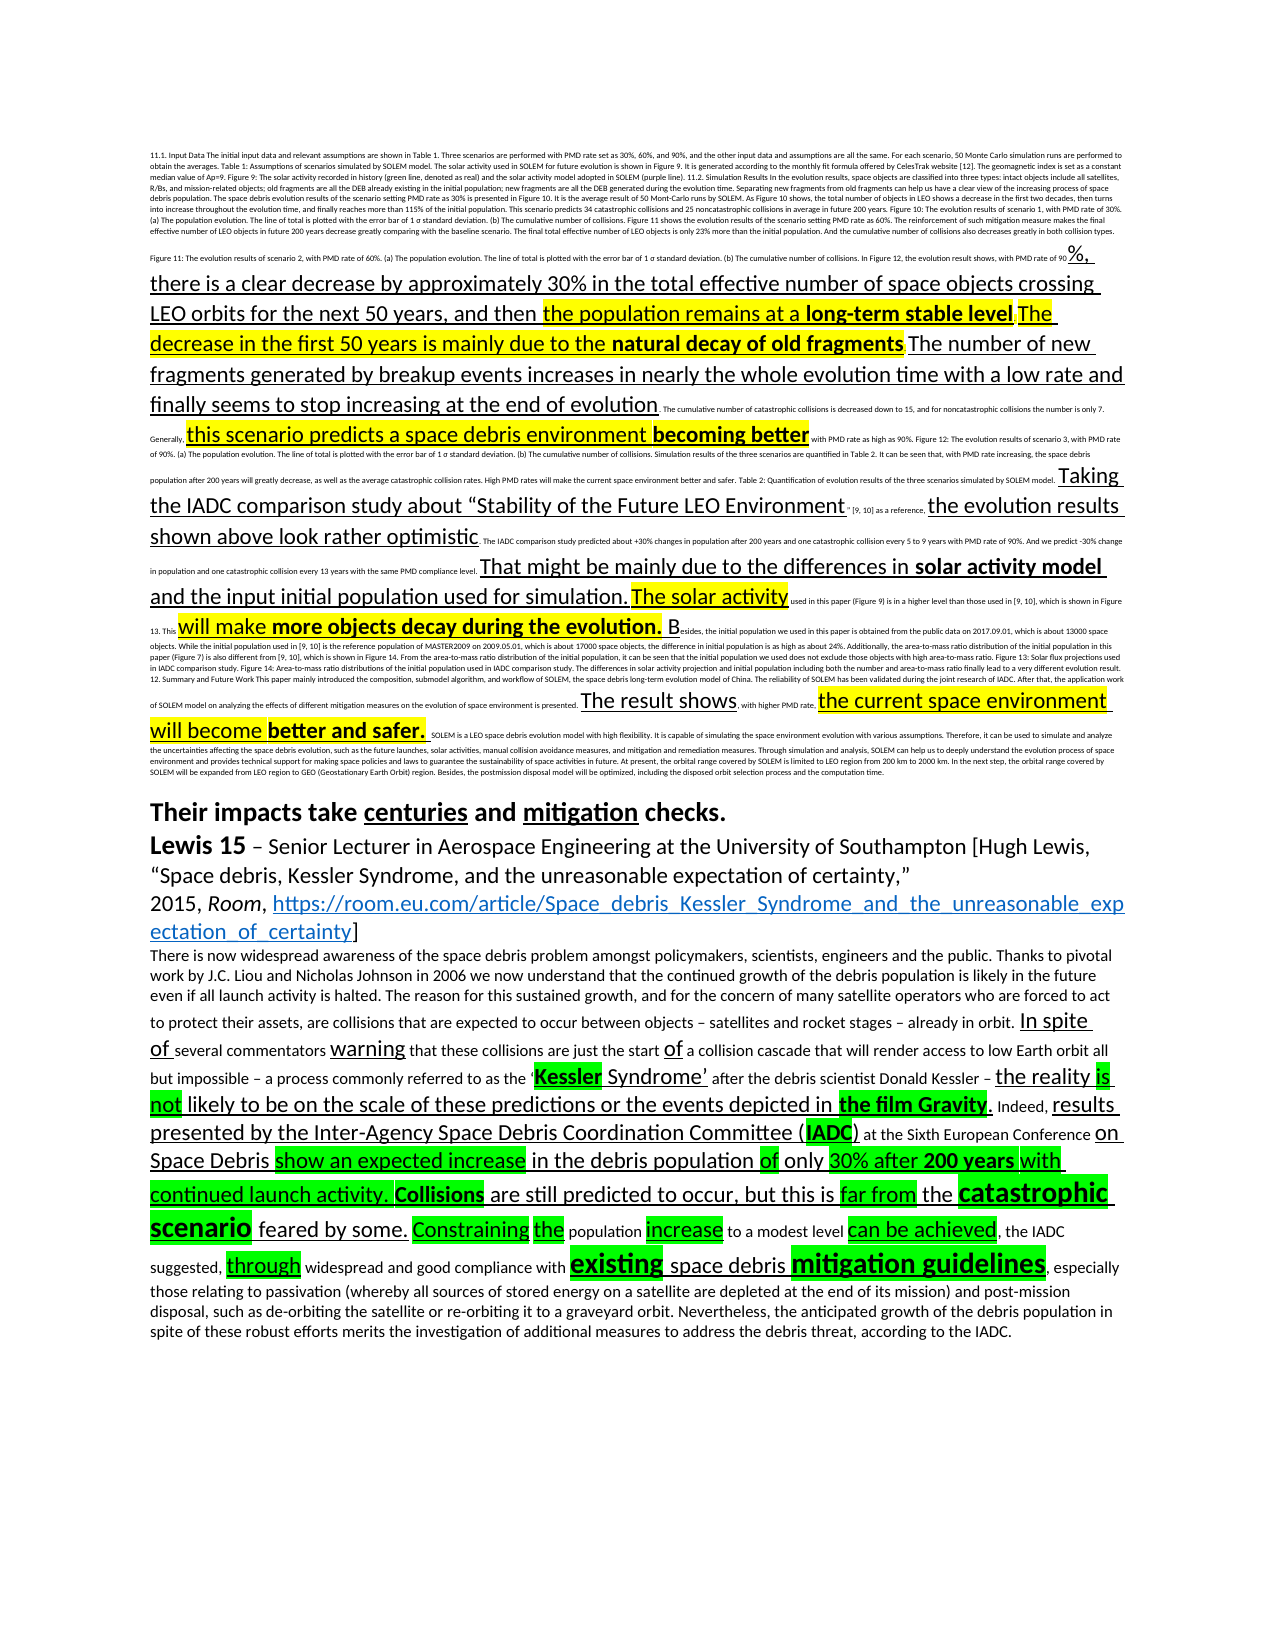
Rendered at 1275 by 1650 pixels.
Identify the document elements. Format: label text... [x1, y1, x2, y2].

text Lewis 15 – Senior Lecturer in Aerospace Engineering at the University of Southampton [Hugh Lewis, “Space debris, Kessler Syndrome, and the unreasonable expectation of certainty,” 2015, Room, https://room.eu.com/article/Space_debris_Kessler_Syndrome_and_the_unreasonable_expectation_of_certainty] [150, 828, 1125, 945]
text There is now widespread awareness of the space debris problem amongst policymakers, scientists, engineers and the public. Thanks to pivotal work by J.C. Liou and Nicholas Johnson in 2006 we now understand that the continued growth of the debris population is likely in the future even if all launch activity is halted. The reason for this sustained growth, and for the concern of many satellite operators who are forced to act to protect their assets, are collisions that are expected to occur between objects – satellites and rocket stages – already in orbit. In spite of several commentators warning that these collisions are just the start of a collision cascade that will render access to low Earth orbit all but impossible – a process commonly referred to as the ‘Kessler Syndrome’ after the debris scientist Donald Kessler – the reality is not likely to be on the scale of these predictions or the events depicted in the film Gravity. Indeed, results presented by the Inter-Agency Space Debris Coordination Committee (IADC) at the Sixth European Conference on Space Debris show an expected increase in the debris population of only 30% after 200 years with continued launch activity. Collisions are still predicted to occur, but this is far from the catastrophic scenario feared by some. Constraining the population increase to a modest level can be achieved, the IADC suggested, through widespread and good compliance with existing space debris mitigation guidelines, especially those relating to passivation (whereby all sources of stored energy on a satellite are depleted at the end of its mission) and post-mission disposal, such as de-orbiting the satellite or re-orbiting it to a graveyard orbit. Nevertheless, the anticipated growth of the debris population in spite of these robust efforts merits the investigation of additional measures to address the debris threat, according to the IADC. [150, 945, 1125, 1342]
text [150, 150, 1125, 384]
text Their impacts take centuries and mitigation checks. [150, 795, 1125, 828]
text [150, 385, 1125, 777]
